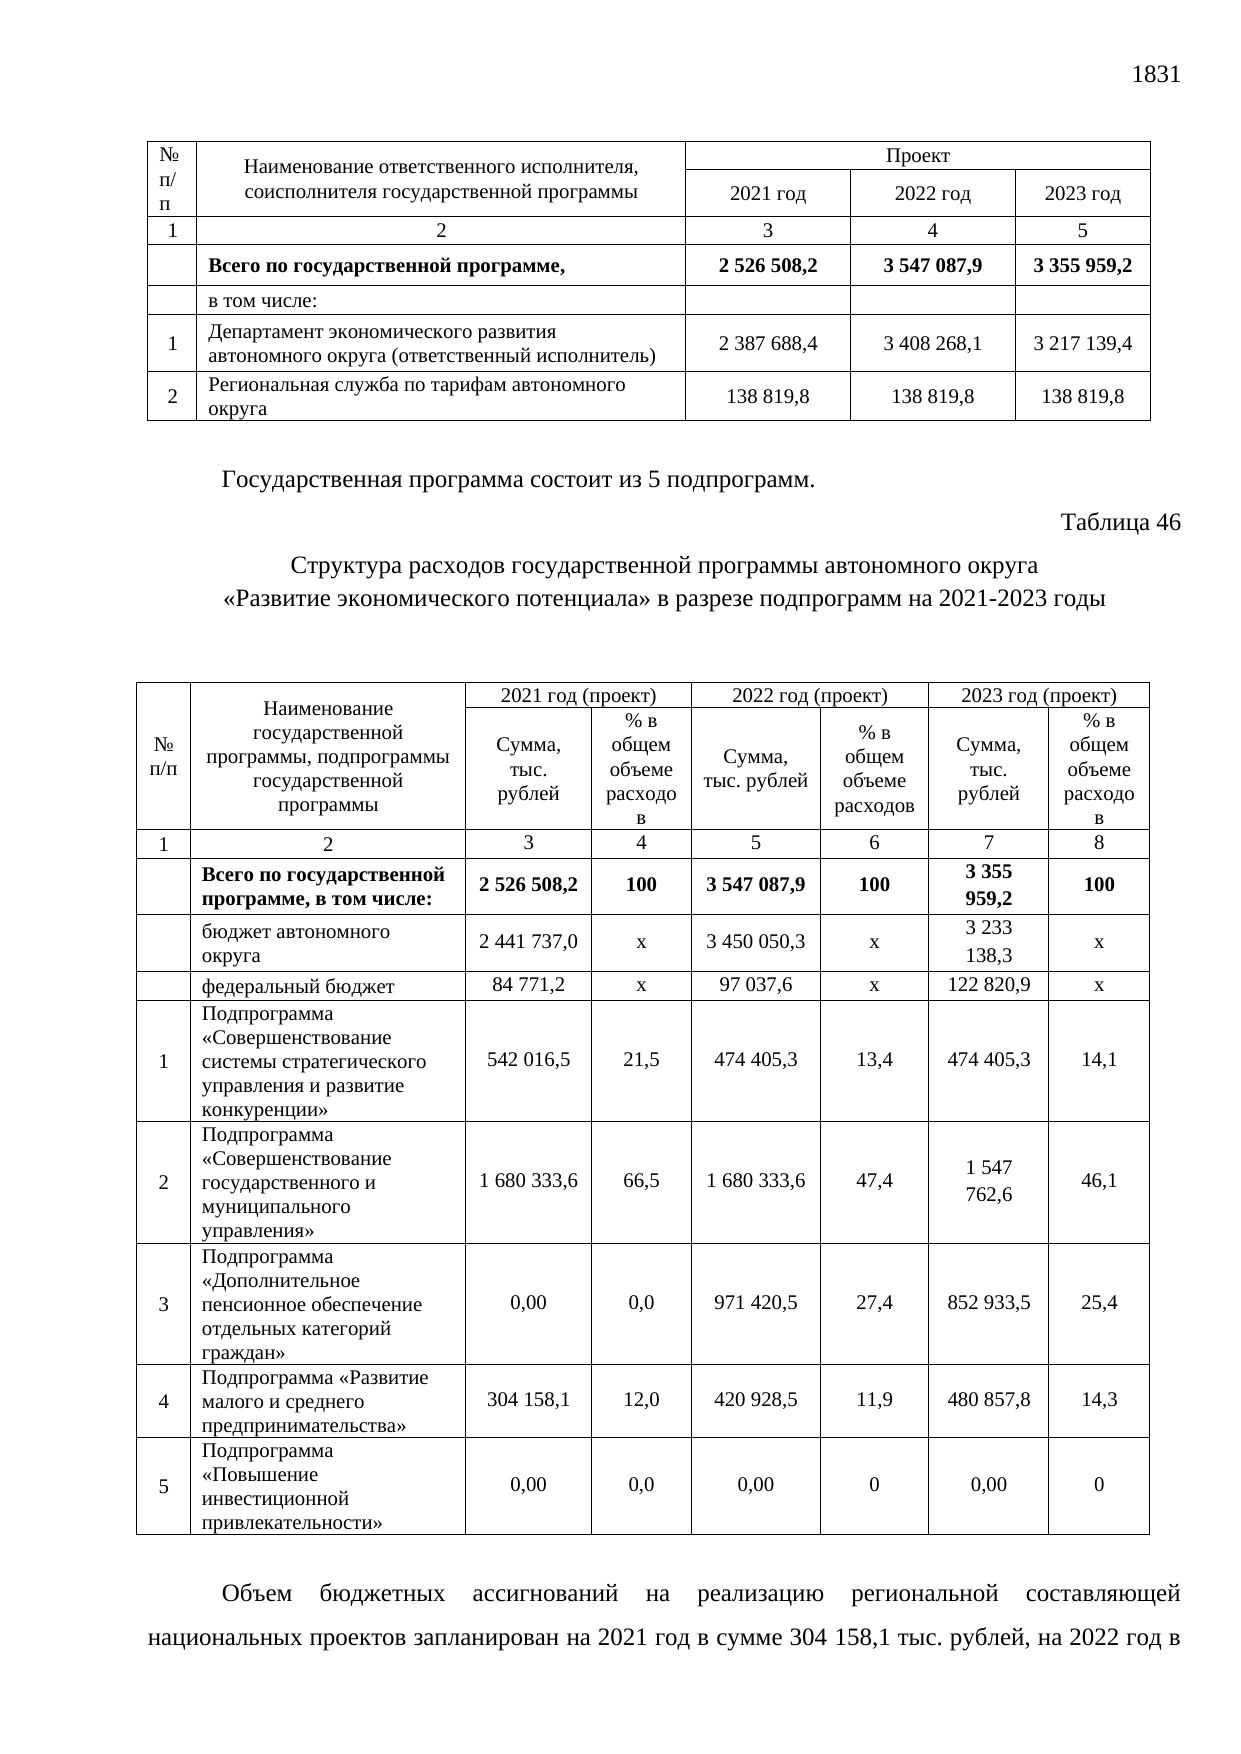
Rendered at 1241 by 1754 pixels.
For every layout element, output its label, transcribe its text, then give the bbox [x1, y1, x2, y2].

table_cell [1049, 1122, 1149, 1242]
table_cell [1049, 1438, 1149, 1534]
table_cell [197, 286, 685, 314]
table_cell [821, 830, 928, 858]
text Структура расходов государственной программы автономного округа [148, 550, 1181, 579]
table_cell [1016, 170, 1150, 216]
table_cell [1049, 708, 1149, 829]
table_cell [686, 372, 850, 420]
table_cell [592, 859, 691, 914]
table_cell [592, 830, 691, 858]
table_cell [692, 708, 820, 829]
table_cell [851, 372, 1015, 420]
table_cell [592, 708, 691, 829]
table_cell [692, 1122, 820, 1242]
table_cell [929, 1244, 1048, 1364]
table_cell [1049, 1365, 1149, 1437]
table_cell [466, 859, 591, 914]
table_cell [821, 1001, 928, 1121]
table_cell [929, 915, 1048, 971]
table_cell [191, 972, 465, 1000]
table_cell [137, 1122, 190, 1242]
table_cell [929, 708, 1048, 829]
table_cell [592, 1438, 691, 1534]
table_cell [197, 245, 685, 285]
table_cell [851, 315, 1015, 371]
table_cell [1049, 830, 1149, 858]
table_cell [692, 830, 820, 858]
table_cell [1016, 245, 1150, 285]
text «Развитие экономического потенциала» в разрезе подпрограмм на 2021-2023 годы [148, 583, 1181, 612]
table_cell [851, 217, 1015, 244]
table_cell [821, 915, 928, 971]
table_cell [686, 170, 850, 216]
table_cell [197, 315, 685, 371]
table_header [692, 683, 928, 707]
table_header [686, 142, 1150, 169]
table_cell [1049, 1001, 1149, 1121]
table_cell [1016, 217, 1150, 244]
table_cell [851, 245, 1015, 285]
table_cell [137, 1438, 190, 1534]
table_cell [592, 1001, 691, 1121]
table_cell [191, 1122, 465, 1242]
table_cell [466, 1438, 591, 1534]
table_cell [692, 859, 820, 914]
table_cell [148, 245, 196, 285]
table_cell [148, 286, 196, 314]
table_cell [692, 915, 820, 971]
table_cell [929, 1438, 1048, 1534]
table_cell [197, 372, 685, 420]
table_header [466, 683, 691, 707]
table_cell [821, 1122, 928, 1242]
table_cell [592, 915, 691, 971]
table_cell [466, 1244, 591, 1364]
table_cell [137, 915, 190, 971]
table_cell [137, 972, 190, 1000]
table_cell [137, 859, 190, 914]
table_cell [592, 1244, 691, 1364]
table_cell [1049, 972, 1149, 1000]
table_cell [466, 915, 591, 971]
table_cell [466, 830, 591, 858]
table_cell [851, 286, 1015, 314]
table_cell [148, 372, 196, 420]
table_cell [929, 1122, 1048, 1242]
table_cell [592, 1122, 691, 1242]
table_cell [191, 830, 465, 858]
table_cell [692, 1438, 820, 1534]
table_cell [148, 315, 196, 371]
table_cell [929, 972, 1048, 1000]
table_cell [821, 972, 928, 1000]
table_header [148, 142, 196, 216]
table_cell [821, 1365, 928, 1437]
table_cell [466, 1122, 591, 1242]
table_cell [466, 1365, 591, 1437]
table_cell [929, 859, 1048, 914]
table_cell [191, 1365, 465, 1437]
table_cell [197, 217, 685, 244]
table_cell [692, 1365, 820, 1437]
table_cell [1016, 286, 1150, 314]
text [148, 1578, 1181, 1650]
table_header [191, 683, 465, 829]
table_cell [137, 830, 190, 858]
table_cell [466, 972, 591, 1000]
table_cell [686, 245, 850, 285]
text Государственная программа состоит из 5 подпрограмм. [148, 464, 1181, 493]
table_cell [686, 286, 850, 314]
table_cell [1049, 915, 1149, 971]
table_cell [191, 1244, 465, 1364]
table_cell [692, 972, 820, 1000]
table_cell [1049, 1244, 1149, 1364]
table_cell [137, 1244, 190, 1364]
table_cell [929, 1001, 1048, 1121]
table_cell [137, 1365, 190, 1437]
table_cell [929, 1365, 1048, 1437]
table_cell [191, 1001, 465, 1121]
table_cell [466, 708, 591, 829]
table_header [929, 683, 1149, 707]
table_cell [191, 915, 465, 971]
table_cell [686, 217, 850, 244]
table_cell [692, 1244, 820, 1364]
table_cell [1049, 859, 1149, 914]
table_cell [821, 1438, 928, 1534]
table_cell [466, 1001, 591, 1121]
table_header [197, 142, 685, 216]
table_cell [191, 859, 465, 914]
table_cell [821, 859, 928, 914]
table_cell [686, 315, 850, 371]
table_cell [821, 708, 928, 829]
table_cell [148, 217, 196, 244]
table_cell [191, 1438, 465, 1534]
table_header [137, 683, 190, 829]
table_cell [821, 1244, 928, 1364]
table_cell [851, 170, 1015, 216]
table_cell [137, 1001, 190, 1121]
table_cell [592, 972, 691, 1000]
text Таблица 46 [148, 507, 1181, 536]
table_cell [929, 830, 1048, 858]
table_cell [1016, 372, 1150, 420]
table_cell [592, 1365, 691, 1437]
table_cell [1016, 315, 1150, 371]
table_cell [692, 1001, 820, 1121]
